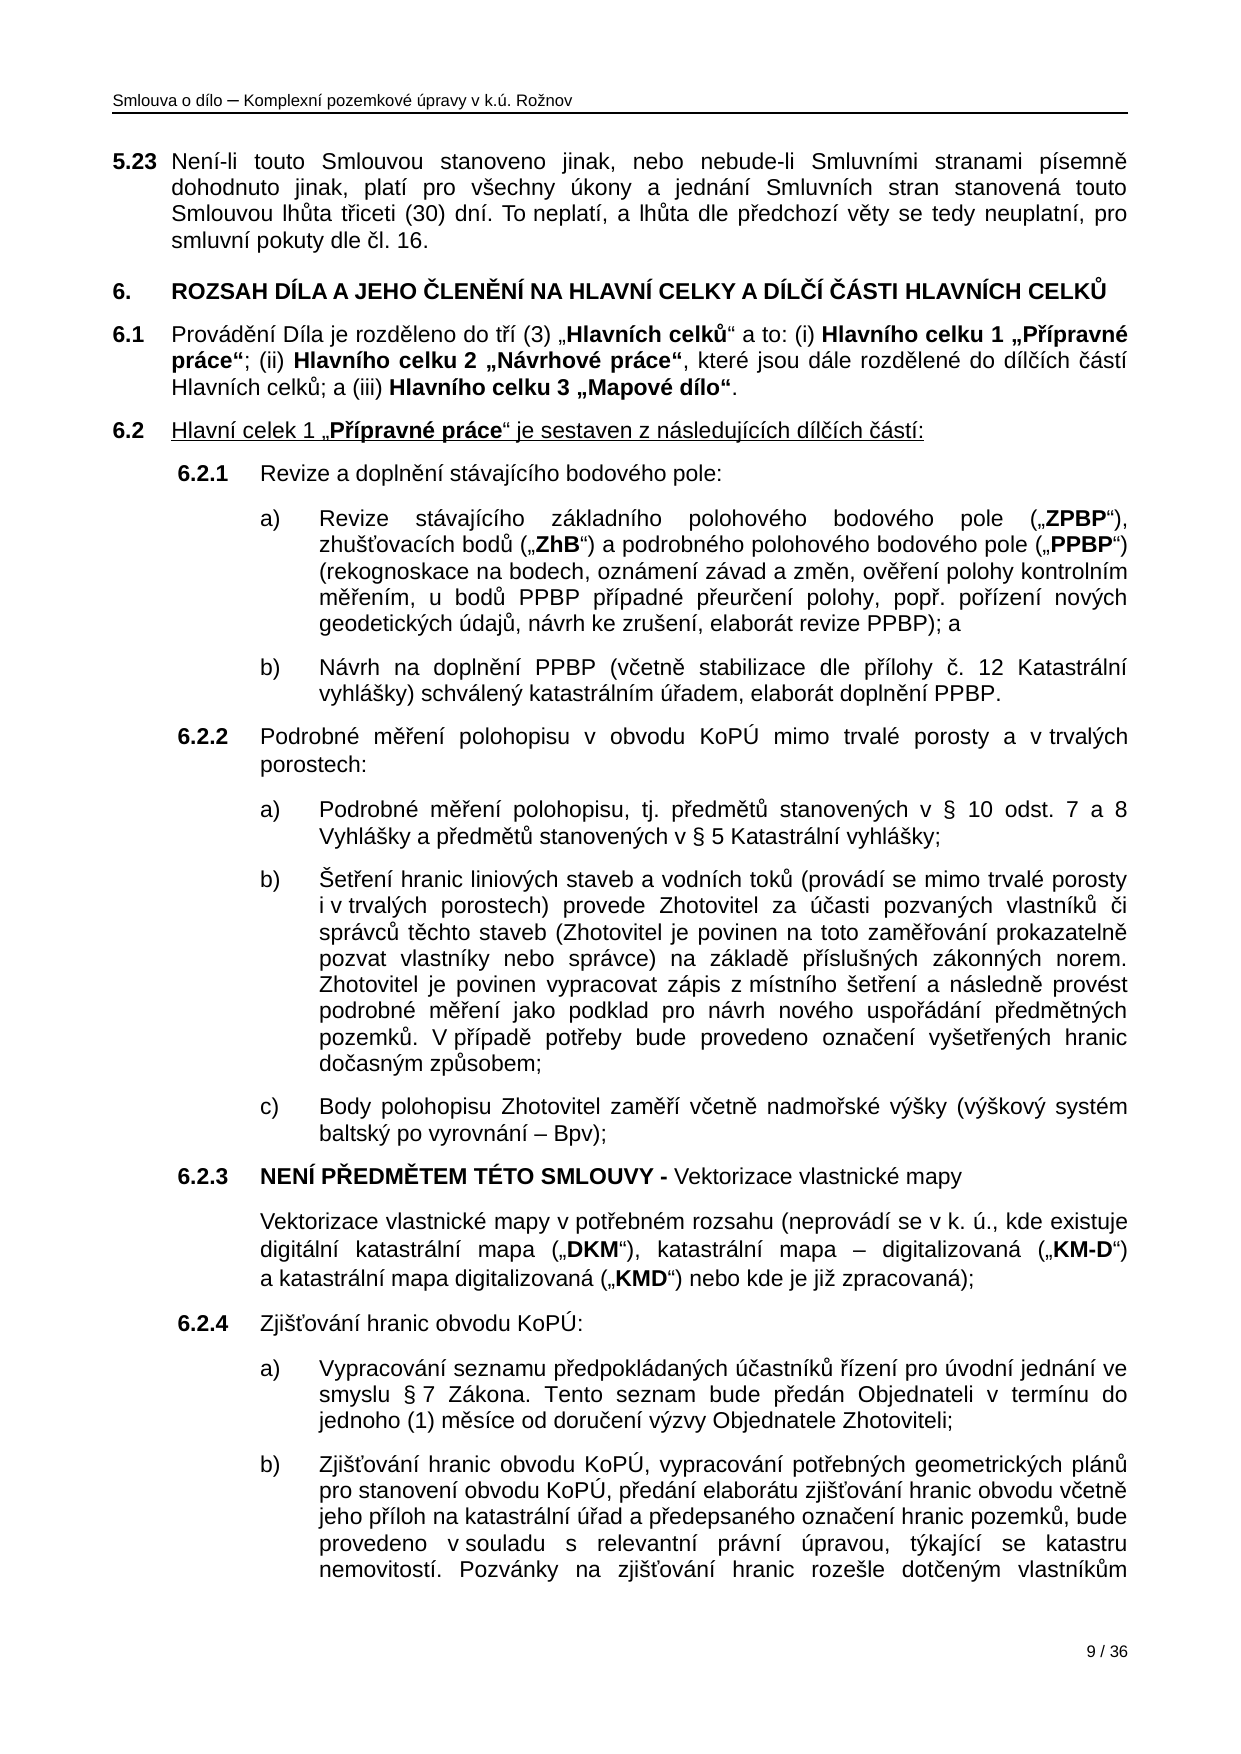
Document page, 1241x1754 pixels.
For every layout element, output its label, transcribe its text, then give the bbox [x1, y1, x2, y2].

list Podrobné měření polohopisu, tj. předmětů stanovených v § 10 odst. 7 a 8 Vyhlášky a předmětů stanovených v § 5 Katastrální vyhlášky; [260, 796, 1128, 849]
list Vektorizace vlastnické mapy v potřebném rozsahu (neprovádí se v k. ú., kde existuje digitální katastrální mapa („DKM“), katastrální mapa – digitalizovaná („KM-D“) a katastrální mapa digitalizovaná („KMD“) nebo kde je již zpracovaná); [260, 1208, 1128, 1291]
text Provádění Díla je rozděleno do tří (3) „Hlavních celků“ a to: (i) Hlavního celku 1 „Přípravné práce“; (ii) Hlavního celku 2 „Návrhové práce“, které jsou dále rozdělené do dílčích částí Hlavních celků; a (iii) Hlavního celku 3 „Mapové dílo“. [112, 321, 1128, 400]
text Revize a doplnění stávajícího bodového pole: [177, 460, 1128, 486]
text Podrobné měření polohopisu v obvodu KoPÚ mimo trvalé porosty a v trvalých porostech: [177, 723, 1128, 778]
text Zjišťování hranic obvodu KoPÚ: [177, 1310, 1128, 1336]
list Šetření hranic liniových staveb a vodních toků (provádí se mimo trvalé porosty i v trvalých porostech) provede Zhotovitel za účasti pozvaných vlastníků či správců těchto staveb (Zhotovitel je povinen na toto zaměřování prokazatelně pozvat vlastníky nebo správce) na základě příslušných zákonných norem. Zhotovitel je povinen vypracovat zápis z místního šetření a následně provést podrobné měření jako podklad pro návrh nového uspořádání předmětných pozemků. V případě potřeby bude provedeno označení vyšetřených hranic dočasným způsobem; [260, 866, 1128, 1077]
list Body polohopisu Zhotovitel zaměří včetně nadmořské výšky (výškový systém baltský po vyrovnání – Bpv); [260, 1093, 1128, 1146]
text Rozsah díla a jeho členění na hlavní celky a dílčí části Hlavních celků [112, 278, 1128, 304]
text NENÍ PŘEDMĚTEM TÉTO SMLOUVY - Vektorizace vlastnické mapy [177, 1163, 1128, 1189]
list Návrh na doplnění PPBP (včetně stabilizace dle přílohy č. 12 Katastrální vyhlášky) schválený katastrálním úřadem, elaborát doplnění PPBP. [260, 653, 1128, 706]
list Revize stávajícího základního polohového bodového pole („ZPBP“), zhušťovacích bodů („ZhB“) a podrobného polohového bodového pole („PPBP“) (rekognoskace na bodech, oznámení závad a změn, ověření polohy kontrolním měřením, u bodů PPBP případné přeurčení polohy, popř. pořízení nových geodetických údajů, návrh ke zrušení, elaborát revize PPBP); a [260, 505, 1128, 637]
text Hlavní celek 1 „Přípravné práce“ je sestaven z následujících dílčích částí: [112, 417, 1128, 443]
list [260, 1451, 1128, 1582]
list Vypracování seznamu předpokládaných účastníků řízení pro úvodní jednání ve smyslu § 7 Zákona. Tento seznam bude předán Objednateli v termínu do jednoho (1) měsíce od doručení výzvy Objednatele Zhotoviteli; [260, 1355, 1128, 1434]
text Není-li touto Smlouvou stanoveno jinak, nebo nebude-li Smluvními stranami písemně dohodnuto jinak, platí pro všechny úkony a jednání Smluvních stran stanovená touto Smlouvou lhůta třiceti (30) dní. To neplatí, a lhůta dle předchozí věty se tedy neuplatní, pro smluvní pokuty dle čl. 16. [112, 148, 1128, 253]
